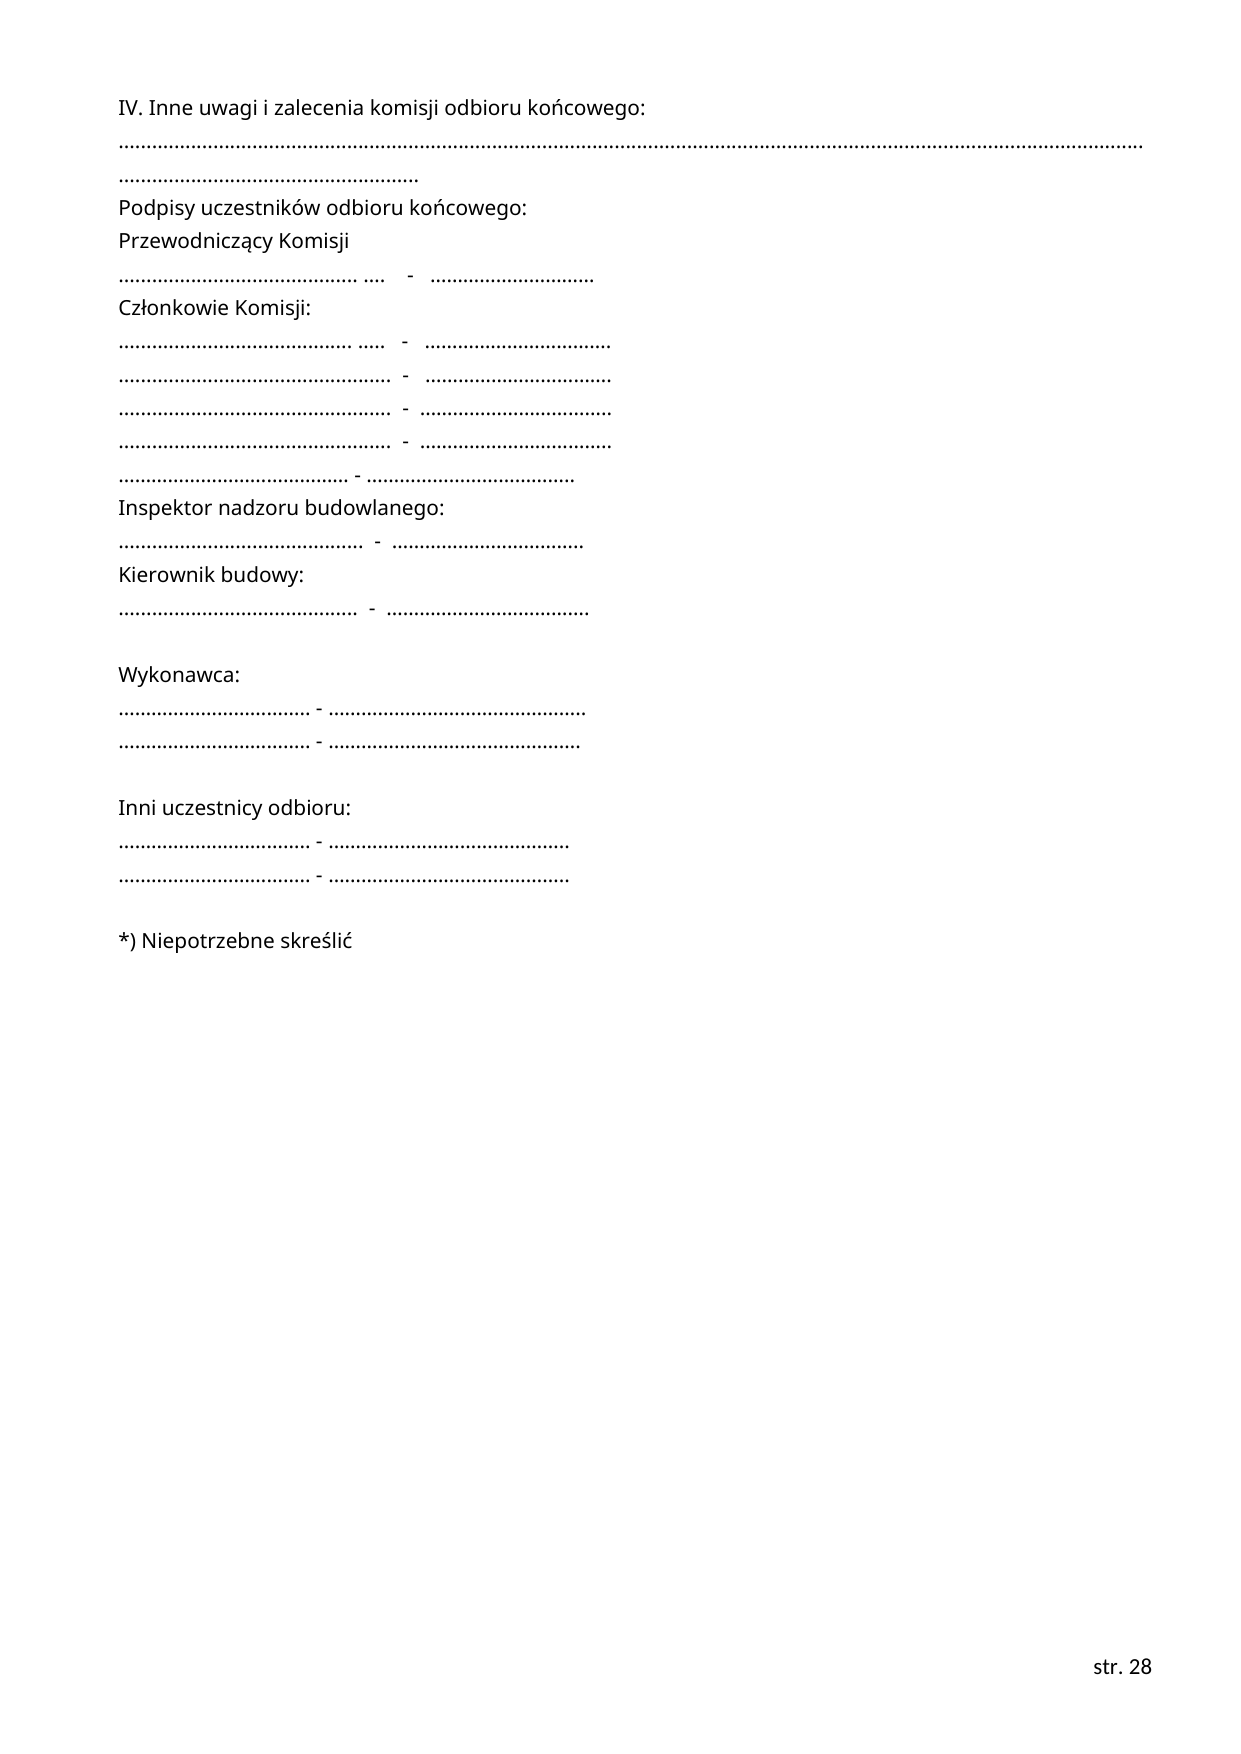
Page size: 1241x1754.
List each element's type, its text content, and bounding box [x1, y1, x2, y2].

text Podpisy uczestników odbioru końcowego: [118, 189, 1152, 222]
text …………………………….. - ……………………………………….. [118, 689, 1152, 722]
text *) Niepotrzebne skreślić [118, 922, 1152, 955]
text ................................................. - …………………………….. [118, 422, 1152, 455]
text …………………………….. - …………………………………….. [118, 822, 1152, 855]
text .......................................... ….. - ……………………………. [118, 322, 1152, 355]
text Inspektor nadzoru budowlanego: [118, 489, 1152, 522]
text Inni uczestnicy odbioru: [118, 789, 1152, 822]
text Kierownik budowy: [118, 555, 1152, 589]
text Członkowie Komisji: [118, 289, 1152, 322]
text ........................................... …. - ………………………… [118, 255, 1152, 289]
text ................................................. - ……………………………. [118, 355, 1152, 389]
text …………………………………… - ……………………………….. [118, 455, 1152, 489]
text ........................................... - ………………………………. [118, 589, 1152, 622]
text …………………………….. - …………………………………….. [118, 855, 1152, 889]
text ............................................ - …………………………….. [118, 522, 1152, 555]
text …………………………….. - ………………………………………. [118, 722, 1152, 755]
text ................................................. - …………………………….. [118, 389, 1152, 422]
text Przewodniczący Komisji [118, 222, 1152, 255]
text Wykonawca: [118, 655, 1152, 689]
text .............................................................................................................................................................................................................................................. [118, 122, 1152, 189]
text IV. Inne uwagi i zalecenia komisji odbioru końcowego: [118, 89, 1152, 122]
